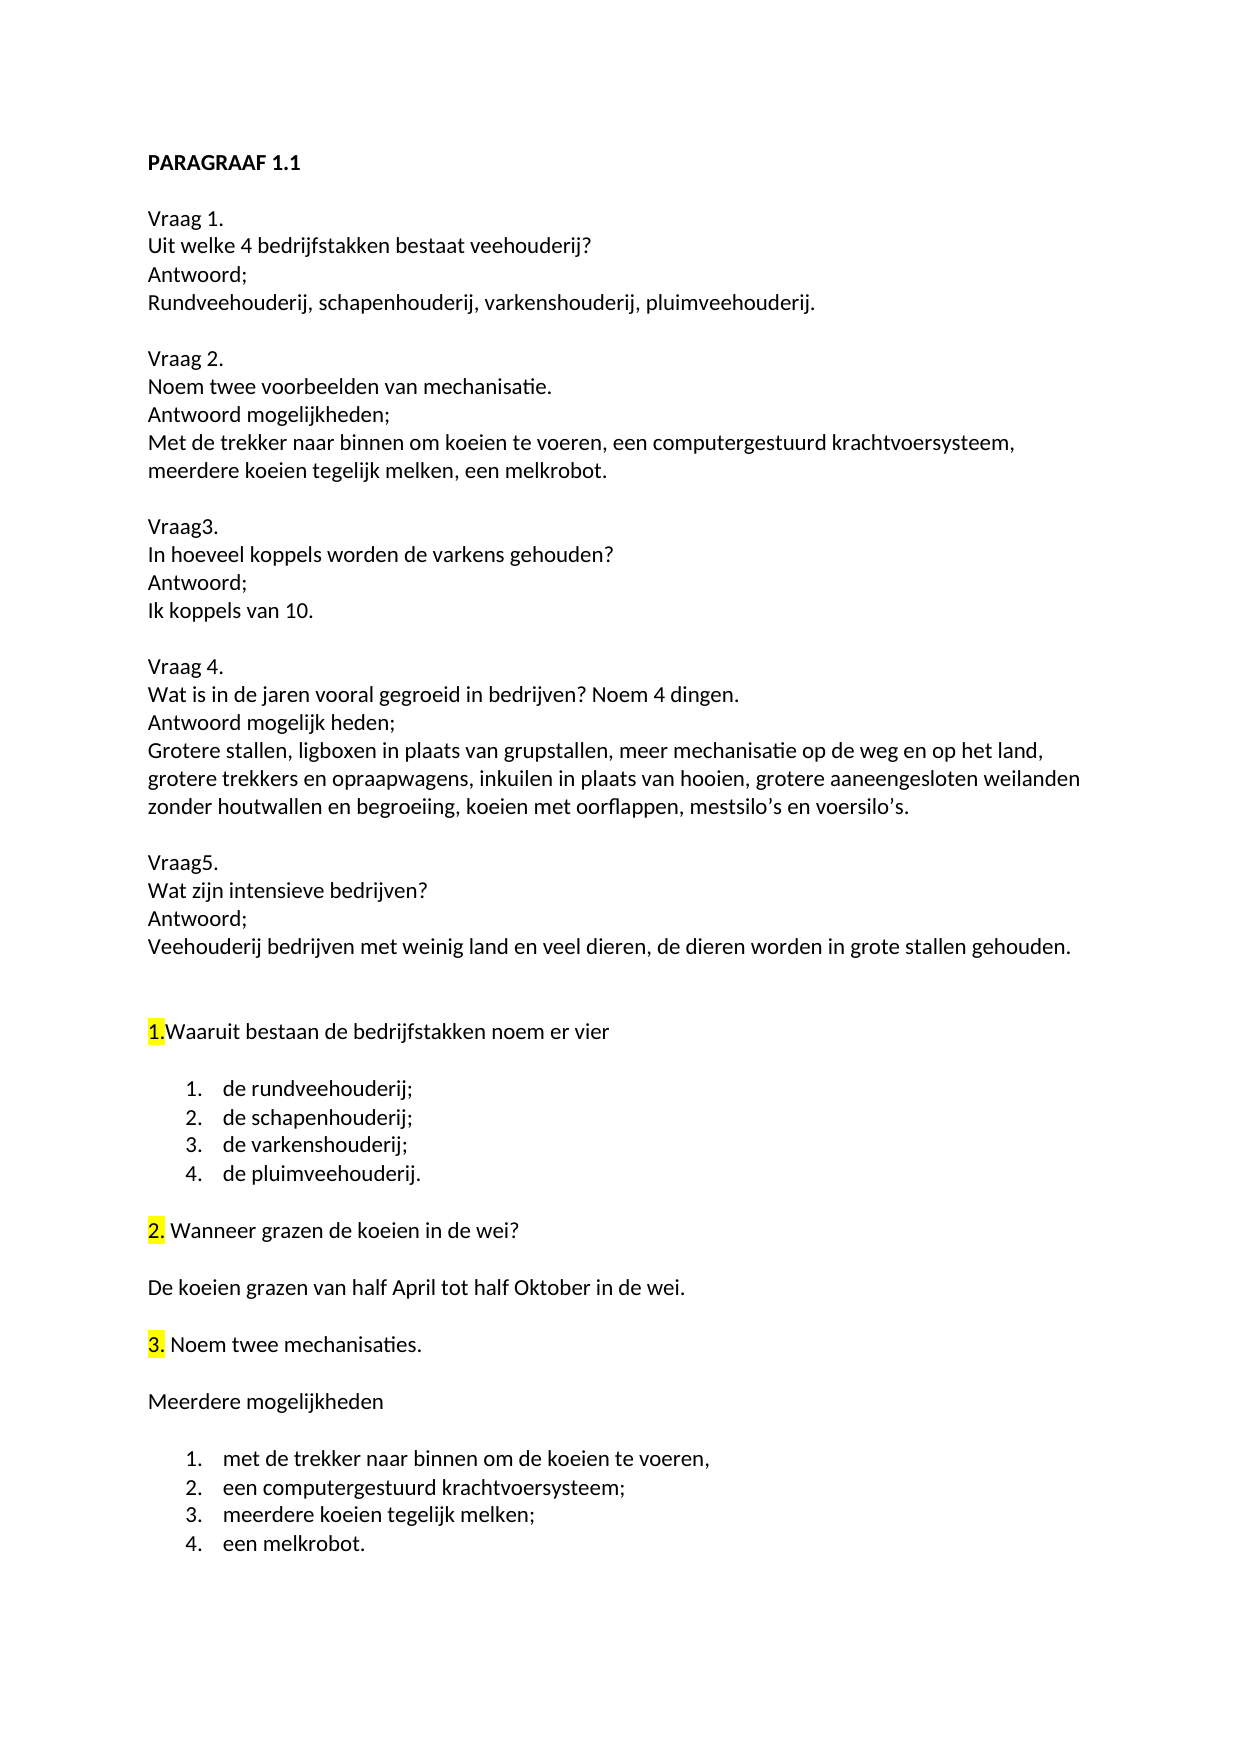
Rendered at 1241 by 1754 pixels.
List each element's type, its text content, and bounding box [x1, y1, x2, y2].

list de rundveehouderij; [185, 1074, 1093, 1103]
text Veehouderij bedrijven met weinig land en veel dieren, de dieren worden in grote stallen gehouden. [148, 932, 1093, 960]
text Noem twee voorbeelden van mechanisatie. [148, 372, 1093, 400]
text Wat zijn intensieve bedrijven? [148, 876, 1093, 904]
text Vraag 1. [148, 204, 1093, 232]
text In hoeveel koppels worden de varkens gehouden? [148, 540, 1093, 568]
text Antwoord; [148, 904, 1093, 932]
text Wat is in de jaren vooral gegroeid in bedrijven? Noem 4 dingen. [148, 680, 1093, 708]
list de schapenhouderij; [185, 1103, 1093, 1131]
text Antwoord mogelijk heden; [148, 708, 1093, 736]
text Rundveehouderij, schapenhouderij, varkenshouderij, pluimveehouderij. [148, 288, 1093, 316]
text 1.Waaruit bestaan de bedrijfstakken noem er vier [148, 1017, 1093, 1045]
text Vraag5. [148, 848, 1093, 876]
text Antwoord mogelijkheden; [148, 400, 1093, 428]
text Vraag 4. [148, 652, 1093, 680]
text Meerdere mogelijkheden [148, 1387, 1093, 1415]
text Antwoord; [148, 260, 1093, 288]
list een melkrobot. [185, 1529, 1093, 1557]
list de varkenshouderij; [185, 1131, 1093, 1159]
text De koeien grazen van half April tot half Oktober in de wei. [148, 1273, 1093, 1301]
list een computergestuurd krachtvoersysteem; [185, 1473, 1093, 1501]
list meerdere koeien tegelijk melken; [185, 1501, 1093, 1529]
text Vraag3. [148, 512, 1093, 540]
text Met de trekker naar binnen om koeien te voeren, een computergestuurd krachtvoersysteem, meerdere koeien tegelijk melken, een melkrobot. [148, 428, 1093, 484]
text 3. Noem twee mechanisaties. [165, 1330, 1093, 1358]
text Ik koppels van 10. [148, 596, 1093, 624]
text Grotere stallen, ligboxen in plaats van grupstallen, meer mechanisatie op de weg en op het land, grotere trekkers en opraapwagens, inkuilen in plaats van hooien, grotere aaneengesloten weilanden zonder houtwallen en begroeiing, koeien met oorflappen, mestsilo’s en voersilo’s. [148, 736, 1093, 820]
list met de trekker naar binnen om de koeien te voeren, [185, 1444, 1093, 1473]
text 2. Wanneer grazen de koeien in de wei? [165, 1216, 1093, 1244]
text Uit welke 4 bedrijfstakken bestaat veehouderij? [148, 232, 1093, 260]
list de pluimveehouderij. [185, 1159, 1093, 1187]
text Antwoord; [148, 568, 1093, 596]
text PARAGRAAF 1.1 [148, 148, 1093, 176]
text Vraag 2. [148, 344, 1093, 372]
